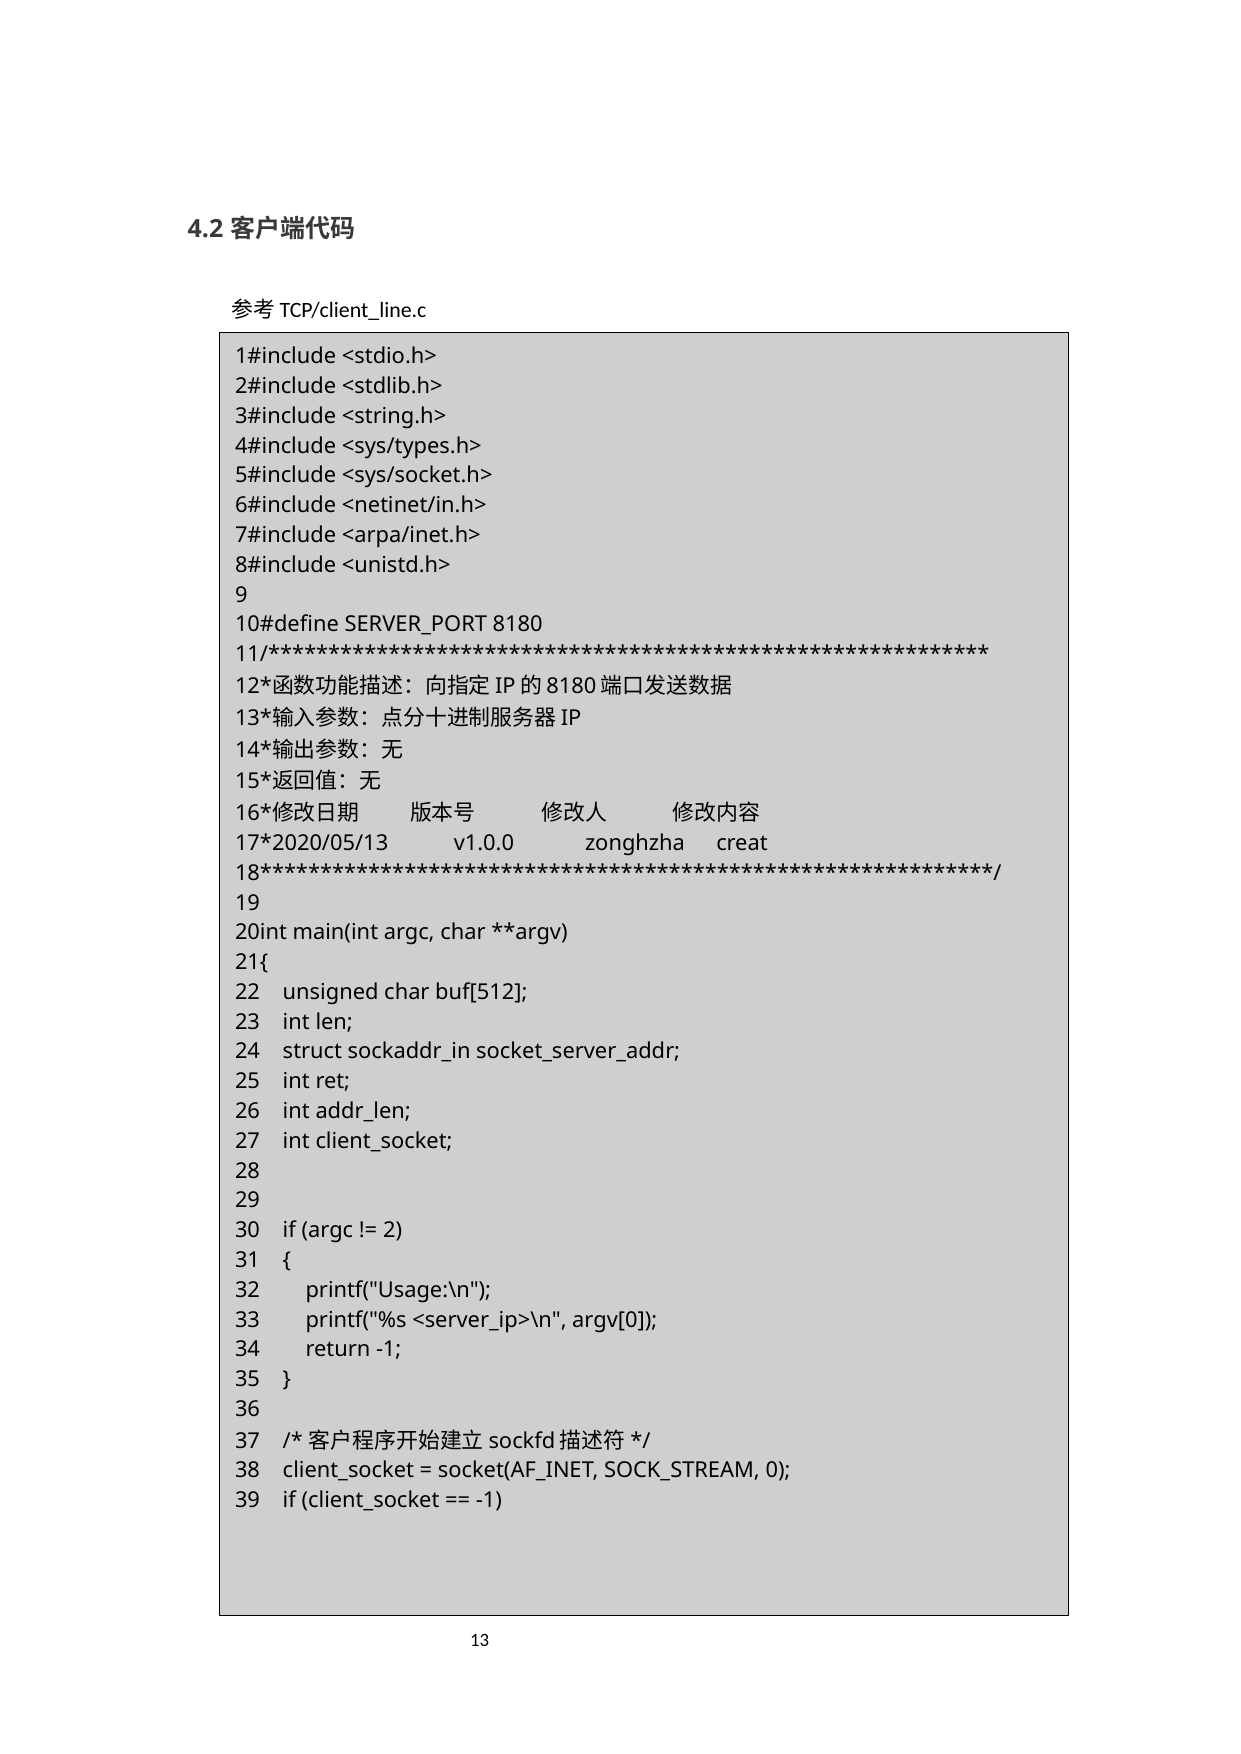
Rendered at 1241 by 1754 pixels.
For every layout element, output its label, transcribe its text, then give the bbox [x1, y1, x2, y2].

list 4.2 客户端代码 [187, 194, 1053, 259]
text 参考TCP/client_line.c [187, 292, 1053, 324]
